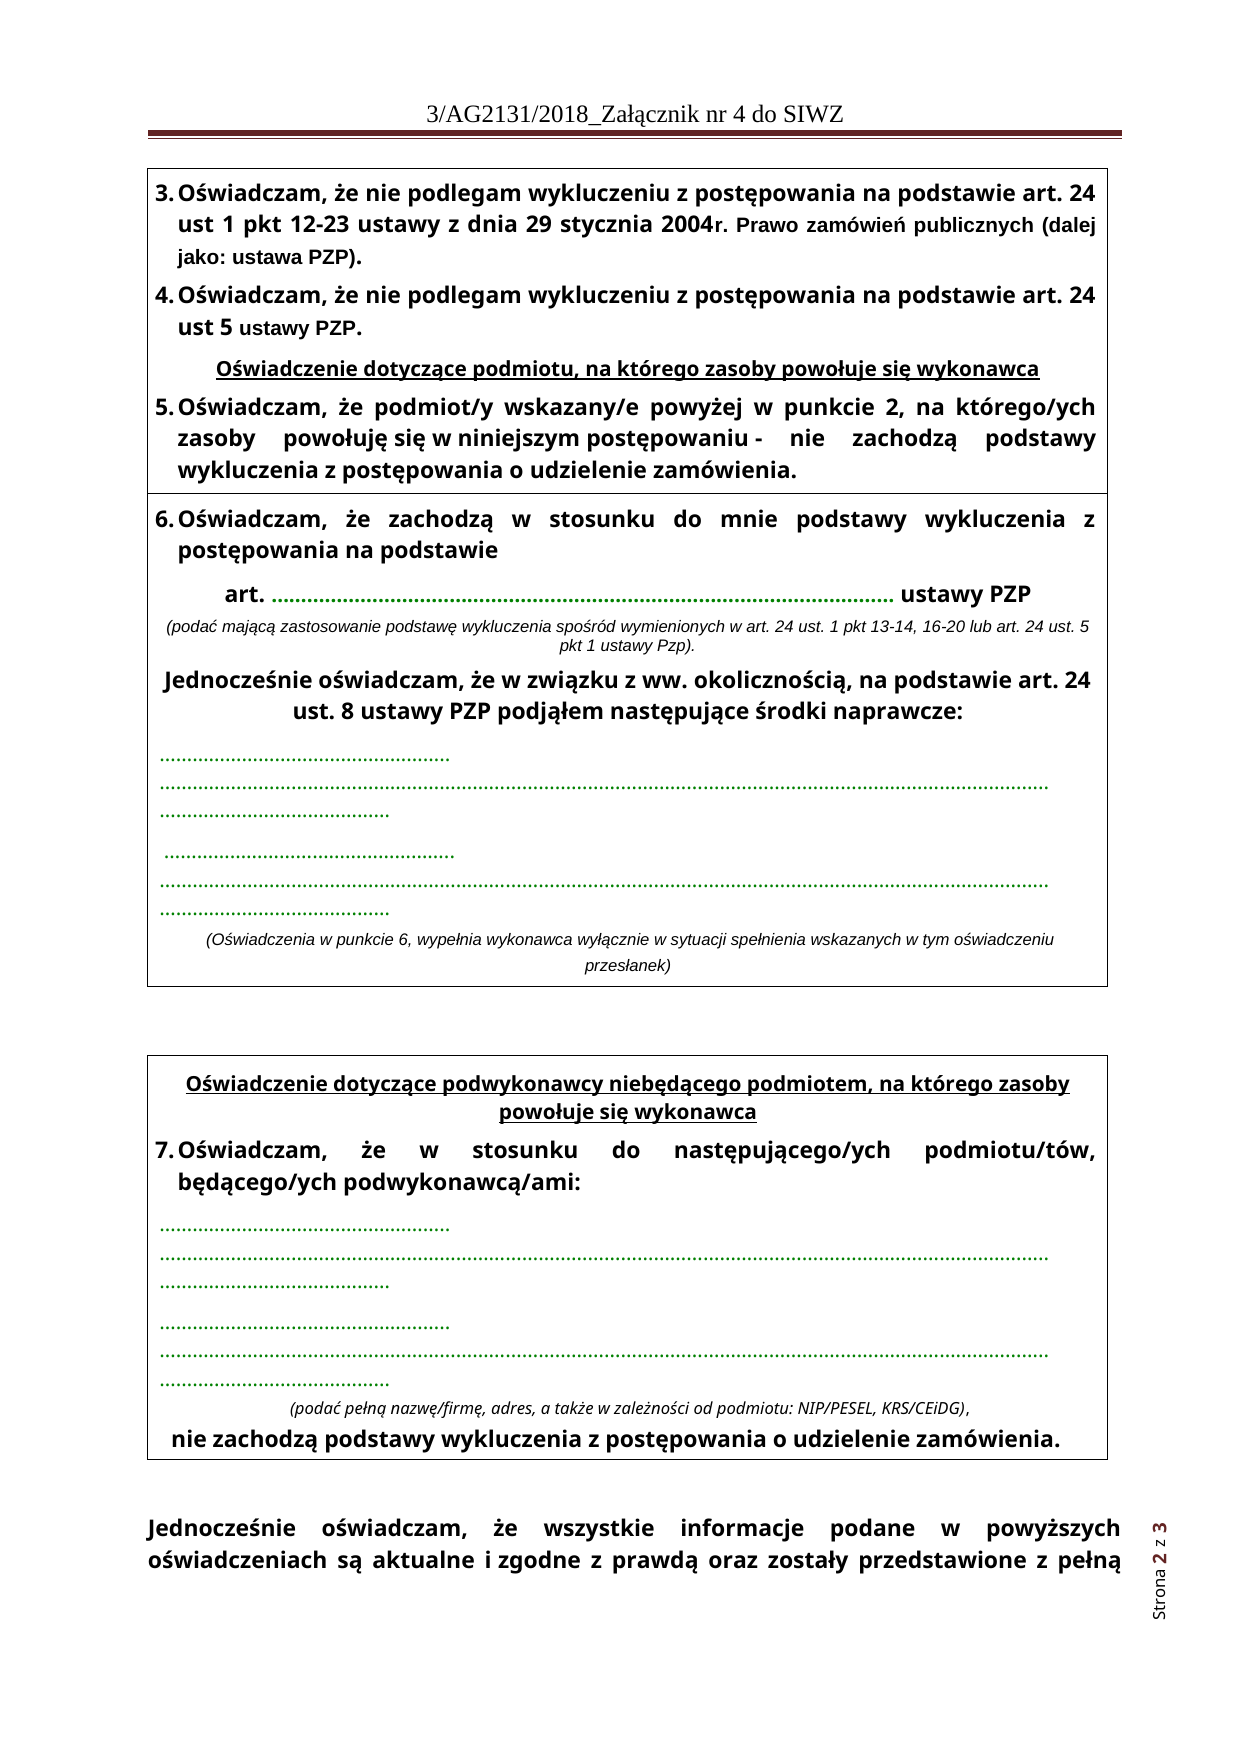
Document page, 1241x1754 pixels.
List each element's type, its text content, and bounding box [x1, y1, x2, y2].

table_header Oświadczenie dotyczące podwykonawcy niebędącego podmiotem, na którego zasoby powołuje się wykonawca Oświadczam, że w stosunku do następującego/ych podmiotu/tów, będącego/ych podwykonawcą/ami: ……………………………………………..…………………………………………………………………………………………………………….………………………………..…………………………………… ……………………………………………..…………………………………………………………………………………………………………….………………………………..…………………………………… (podać pełną nazwę/firmę, adres, a także w zależności od podmiotu: NIP/PESEL, KRS/CEiDG), nie zachodzą podstawy wykluczenia z postępowania o udzielenie zamówienia. [148, 1056, 1107, 1459]
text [148, 1512, 1122, 1575]
table_cell Oświadczam, że zachodzą w stosunku do mnie podstawy wykluczenia z postępowania na podstawie art. …………………………………………………………………………………………… ustawy PZP (podać mającą zastosowanie podstawę wykluczenia spośród wymienionych w art. 24 ust. 1 pkt 13-14, 16-20 lub art. 24 ust. 5 pkt 1 ustawy Pzp). Jednocześnie oświadczam, że w związku z ww. okolicznością, na podstawie art. 24 ust. 8 ustawy PZP podjąłem następujące środki naprawcze: ……………………………………………..…………………………………………………………………………………………………………….………………………………..…………………………………… ……………………………………………..…………………………………………………………………………………………………………….………………………………..…………………………………… (Oświadczenia w punkcie 6, wypełnia wykonawca wyłącznie w sytuacji spełnienia wskazanych w tym oświadczeniu przesłanek) [148, 494, 1107, 986]
table_cell Oświadczam, że nie podlegam wykluczeniu z postępowania na podstawie art. 24 ust 1 pkt 12-23 ustawy z dnia 29 stycznia 2004r. Prawo zamówień publicznych (dalej jako: ustawa PZP). Oświadczam, że nie podlegam wykluczeniu z postępowania na podstawie art. 24 ust 5 ustawy PZP. Oświadczenie dotyczące podmiotu, na którego zasoby powołuje się wykonawca Oświadczam, że podmiot/y wskazany/e powyżej w punkcie 2, na którego/ych zasoby powołuję się w niniejszym postępowaniu - nie zachodzą podstawy wykluczenia z postępowania o udzielenie zamówienia. [148, 169, 1107, 493]
